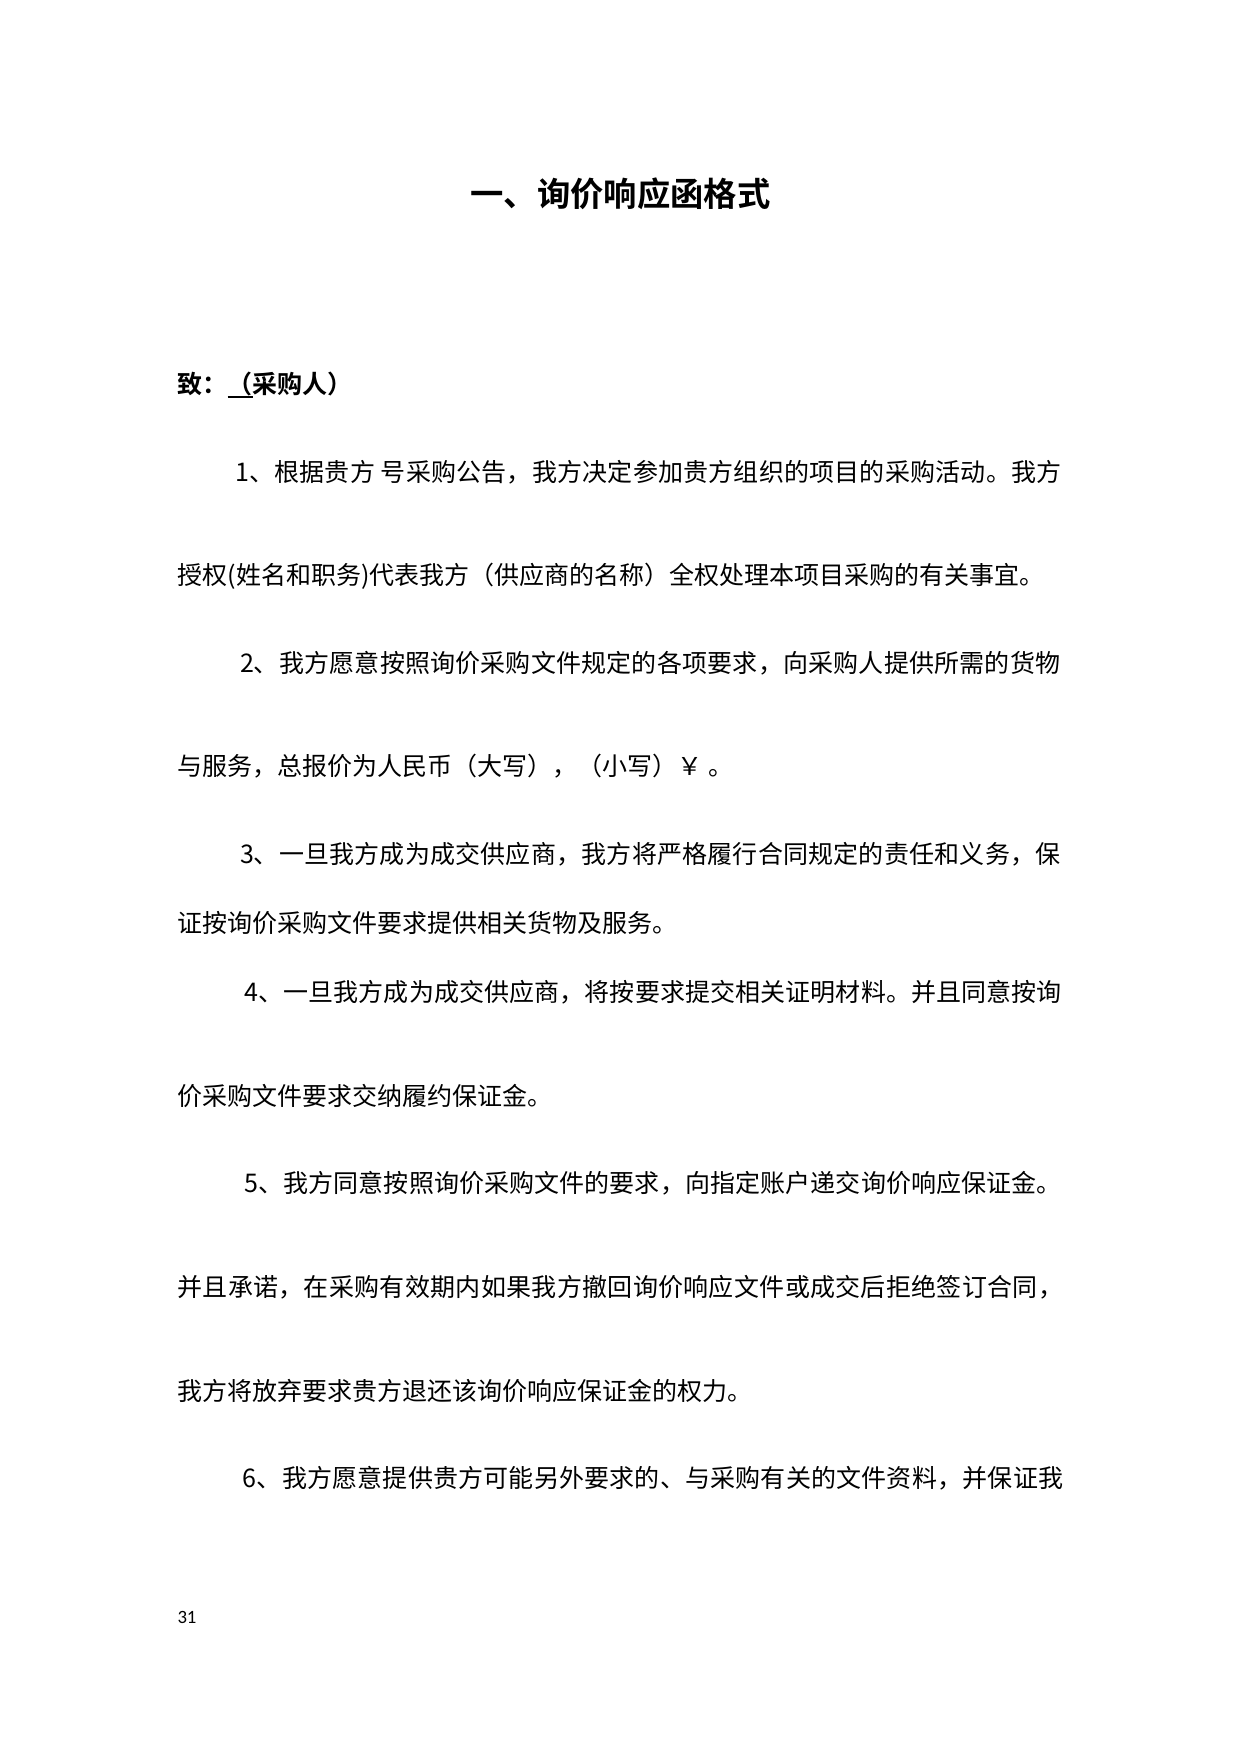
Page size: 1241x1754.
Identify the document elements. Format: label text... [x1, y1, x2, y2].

text 5、我方同意按照询价采购文件的要求，向指定账户递交询价响应保证金。并且承诺，在采购有效期内如果我方撤回询价响应文件或成交后拒绝签订合同，我方将放弃要求贵方退还该询价响应保证金的权力。 [177, 1147, 1063, 1424]
text 1、根据贵方 号采购公告，我方决定参加贵方组织的项目的采购活动。我方授权(姓名和职务)代表我方（供应商的名称）全权处理本项目采购的有关事宜。 [177, 436, 1063, 608]
text 4、一旦我方成为成交供应商，将按要求提交相关证明材料。并且同意按询价采购文件要求交纳履约保证金。 [177, 956, 1063, 1129]
text 3、一旦我方成为成交供应商，我方将严格履行合同规定的责任和义务，保证按询价采购文件要求提供相关货物及服务。 [177, 818, 1063, 956]
text 致：（采购人） [177, 348, 1063, 417]
text 一、询价响应函格式 [177, 157, 1063, 227]
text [177, 1442, 1063, 1511]
text 2、我方愿意按照询价采购文件规定的各项要求，向采购人提供所需的货物与服务，总报价为人民币（大写），（小写）￥ 。 [177, 627, 1063, 799]
